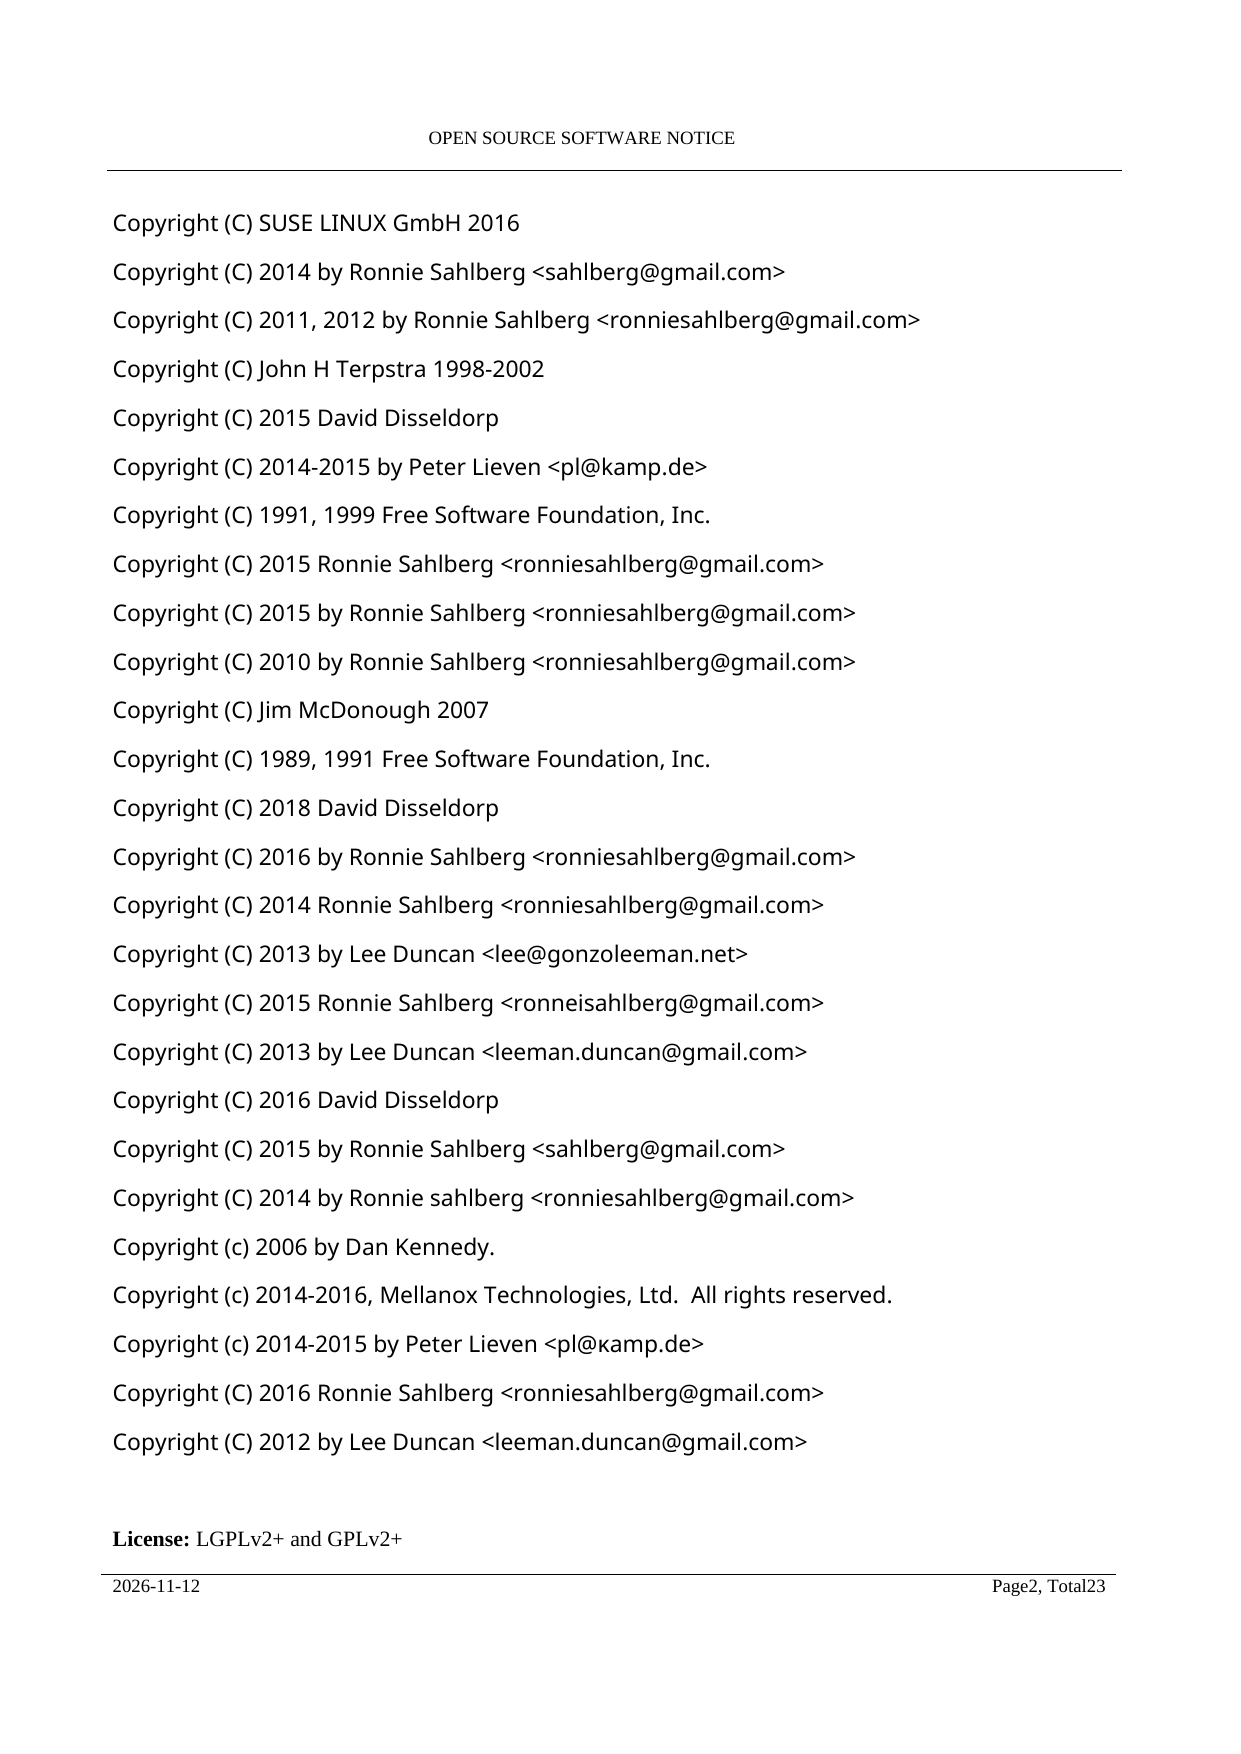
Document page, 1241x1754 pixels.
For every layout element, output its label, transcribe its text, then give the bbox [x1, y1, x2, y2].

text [112, 206, 1128, 1506]
text License: LGPLv2+ and GPLv2+ [112, 1523, 1128, 1555]
